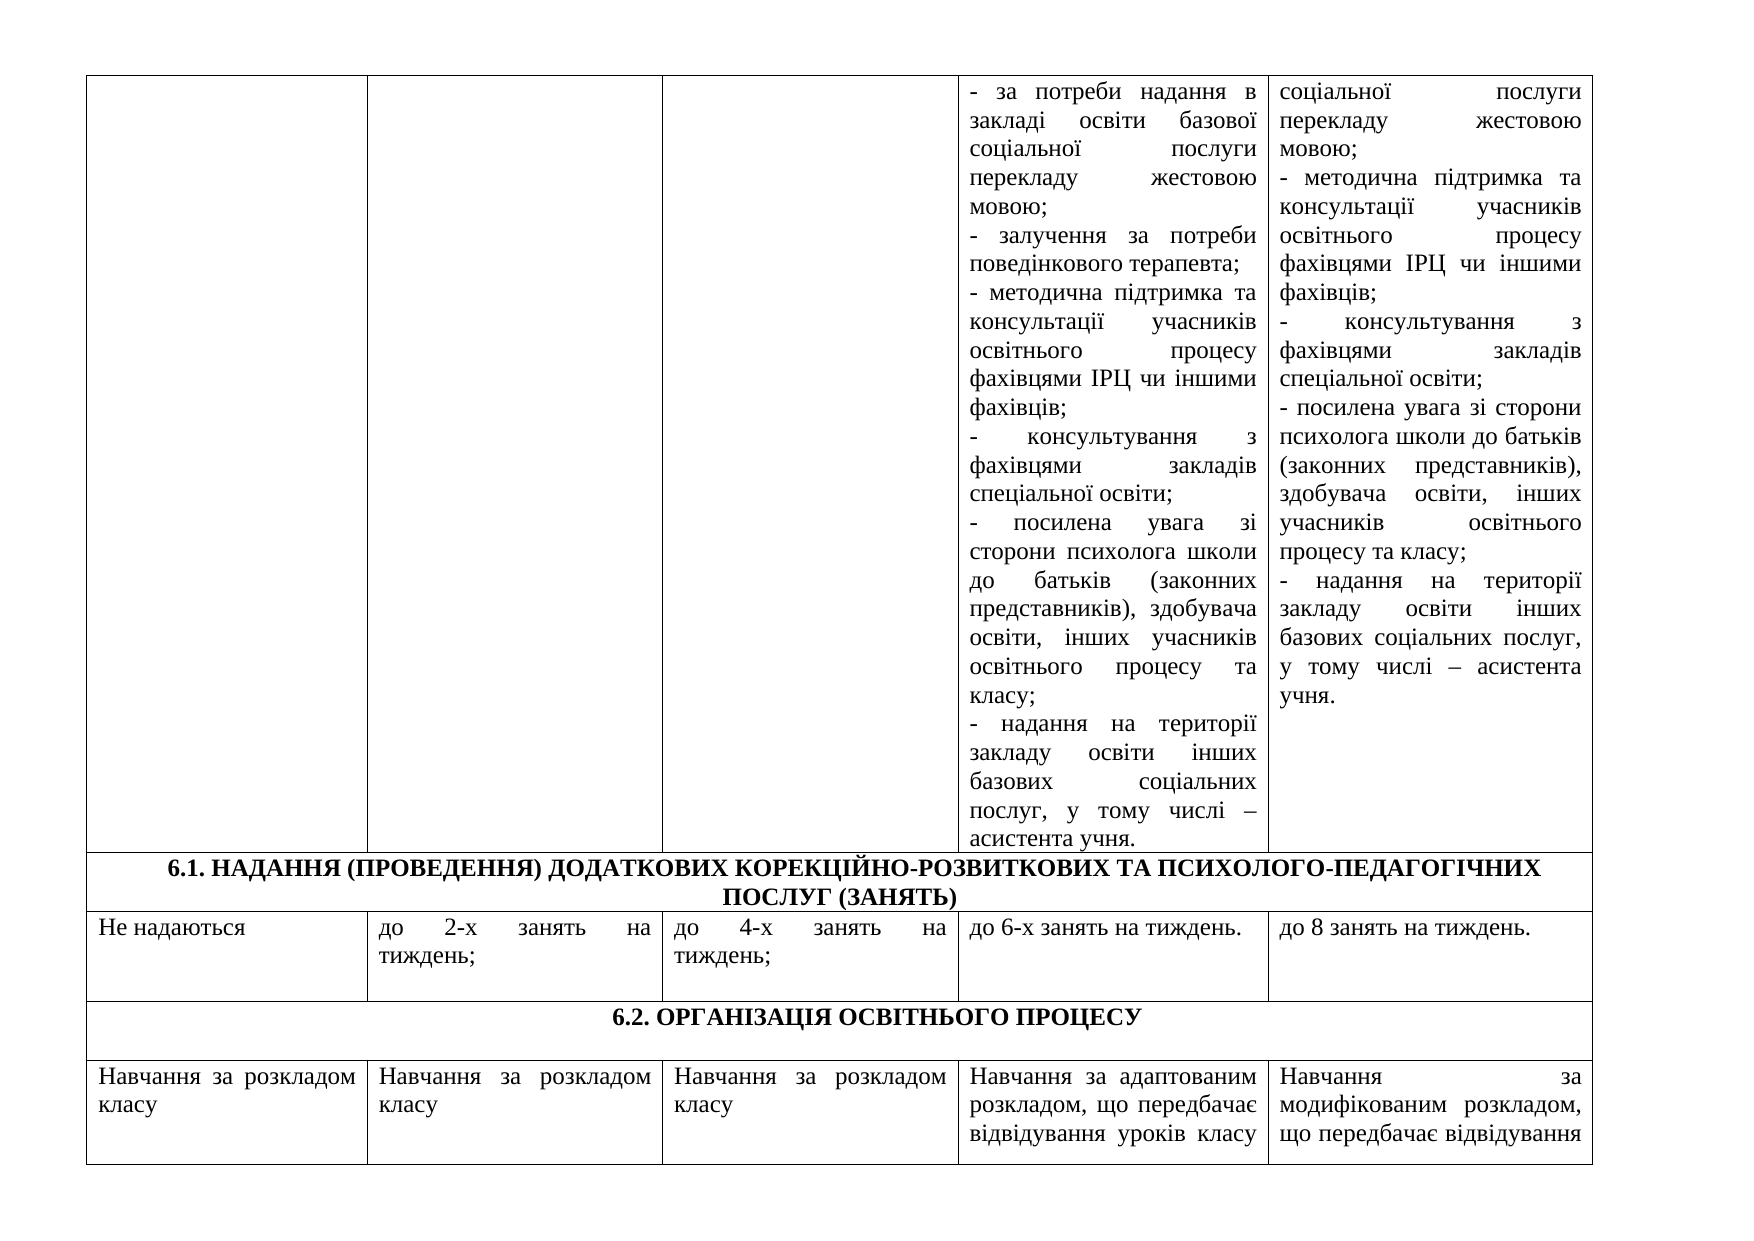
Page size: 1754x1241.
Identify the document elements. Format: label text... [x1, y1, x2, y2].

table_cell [959, 1061, 1268, 1164]
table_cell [1269, 76, 1592, 852]
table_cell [87, 76, 367, 852]
table_cell до 2-х занять на тиждень; [368, 912, 662, 1001]
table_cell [663, 76, 958, 852]
table_cell до 4-х занять на тиждень; [663, 912, 958, 1001]
table_cell Не надаються [87, 912, 367, 1001]
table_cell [1269, 1061, 1592, 1164]
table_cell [663, 1061, 958, 1164]
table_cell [368, 76, 662, 852]
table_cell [87, 1061, 367, 1164]
table_cell 6.1. НАДАННЯ (ПРОВЕДЕННЯ) ДОДАТКОВИХ КОРЕКЦІЙНО-РОЗВИТКОВИХ ТА ПСИХОЛОГО-ПЕДАГОГІЧНИХ ПОСЛУГ (ЗАНЯТЬ) [87, 853, 1592, 911]
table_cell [368, 1061, 662, 1164]
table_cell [959, 76, 1268, 852]
table_cell до 6-х занять на тиждень. [959, 912, 1268, 1001]
table_cell 6.2. ОРГАНІЗАЦІЯ ОСВІТНЬОГО ПРОЦЕСУ [87, 1002, 1592, 1060]
table_cell до 8 занять на тиждень. [1269, 912, 1592, 1001]
